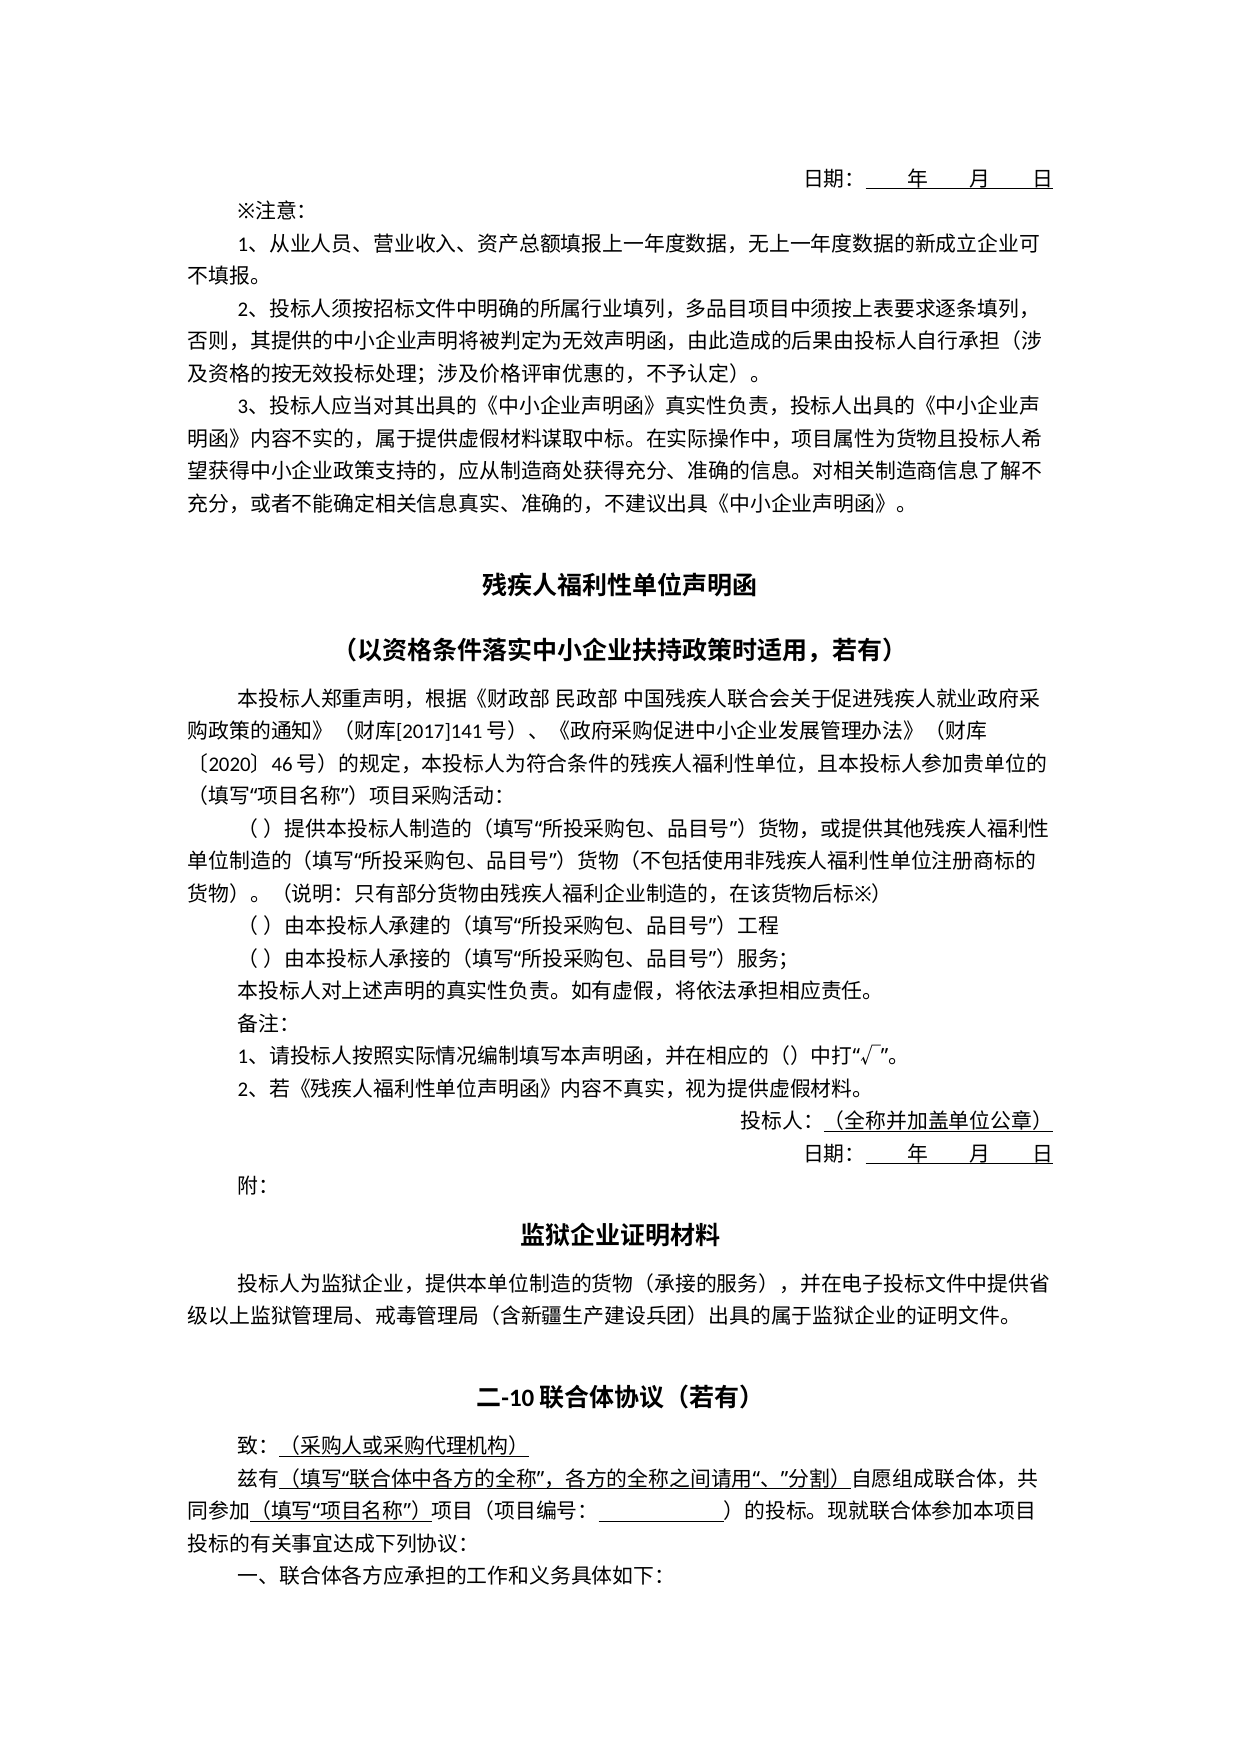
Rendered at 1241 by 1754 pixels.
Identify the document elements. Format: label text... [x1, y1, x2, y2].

text 日期： 年 月 日 [187, 162, 1053, 194]
text （ ）由本投标人承接的（填写“所投采购包、品目号”）服务； [187, 942, 1053, 974]
text 监狱企业证明材料 [187, 1202, 1053, 1267]
text 2、投标人须按招标文件中明确的所属行业填列，多品目项目中须按上表要求逐条填列，否则，其提供的中小企业声明将被判定为无效声明函，由此造成的后果由投标人自行承担（涉及资格的按无效投标处理；涉及价格评审优惠的，不予认定）。 [187, 292, 1053, 389]
text 投标人：（全称并加盖单位公章） [187, 1104, 1053, 1137]
text 1、从业人员、营业收入、资产总额填报上一年度数据，无上一年度数据的新成立企业可不填报。 [187, 227, 1053, 292]
text 3、投标人应当对其出具的《中小企业声明函》真实性负责，投标人出具的《中小企业声明函》内容不实的，属于提供虚假材料谋取中标。在实际操作中，项目属性为货物且投标人希望获得中小企业政策支持的，应从制造商处获得充分、准确的信息。对相关制造商信息了解不充分，或者不能确定相关信息真实、准确的，不建议出具《中小企业声明函》。 [187, 389, 1053, 519]
text 致：（采购人或采购代理机构） [187, 1429, 1053, 1462]
text 附： [187, 1169, 1053, 1202]
text 本投标人郑重声明，根据《财政部 民政部 中国残疾人联合会关于促进残疾人就业政府采购政策的通知》（财库[2017]141号）、《政府采购促进中小企业发展管理办法》（财库〔2020〕46号）的规定，本投标人为符合条件的残疾人福利性单位，且本投标人参加贵单位的（填写“项目名称”）项目采购活动： [187, 682, 1053, 812]
text 投标人为监狱企业，提供本单位制造的货物（承接的服务），并在电子投标文件中提供省级以上监狱管理局、戒毒管理局（含新疆生产建设兵团）出具的属于监狱企业的证明文件。 [187, 1267, 1053, 1332]
text 本投标人对上述声明的真实性负责。如有虚假，将依法承担相应责任。 [187, 974, 1053, 1007]
text （ ）由本投标人承建的（填写“所投采购包、品目号”）工程 [187, 909, 1053, 942]
text 二-10联合体协议（若有） [187, 1364, 1053, 1429]
text 备注： [187, 1007, 1053, 1039]
text 残疾人福利性单位声明函 [187, 552, 1053, 617]
text ※注意： [187, 194, 1053, 227]
text 日期： 年 月 日 [187, 1137, 1053, 1169]
text 2、若《残疾人福利性单位声明函》内容不真实，视为提供虚假材料。 [187, 1072, 1053, 1104]
text 一、联合体各方应承担的工作和义务具体如下： [187, 1559, 1053, 1592]
text （以资格条件落实中小企业扶持政策时适用，若有） [187, 617, 1053, 682]
text 1、请投标人按照实际情况编制填写本声明函，并在相应的（）中打“√”。 [187, 1039, 1053, 1072]
text （ ）提供本投标人制造的（填写“所投采购包、品目号”）货物，或提供其他残疾人福利性单位制造的（填写“所投采购包、品目号”）货物（不包括使用非残疾人福利性单位注册商标的货物）。（说明：只有部分货物由残疾人福利企业制造的，在该货物后标※） [187, 812, 1053, 909]
text 兹有（填写“联合体中各方的全称”，各方的全称之间请用“、”分割）自愿组成联合体，共同参加（填写“项目名称”）项目（项目编号： ）的投标。现就联合体参加本项目投标的有关事宜达成下列协议： [187, 1462, 1053, 1559]
